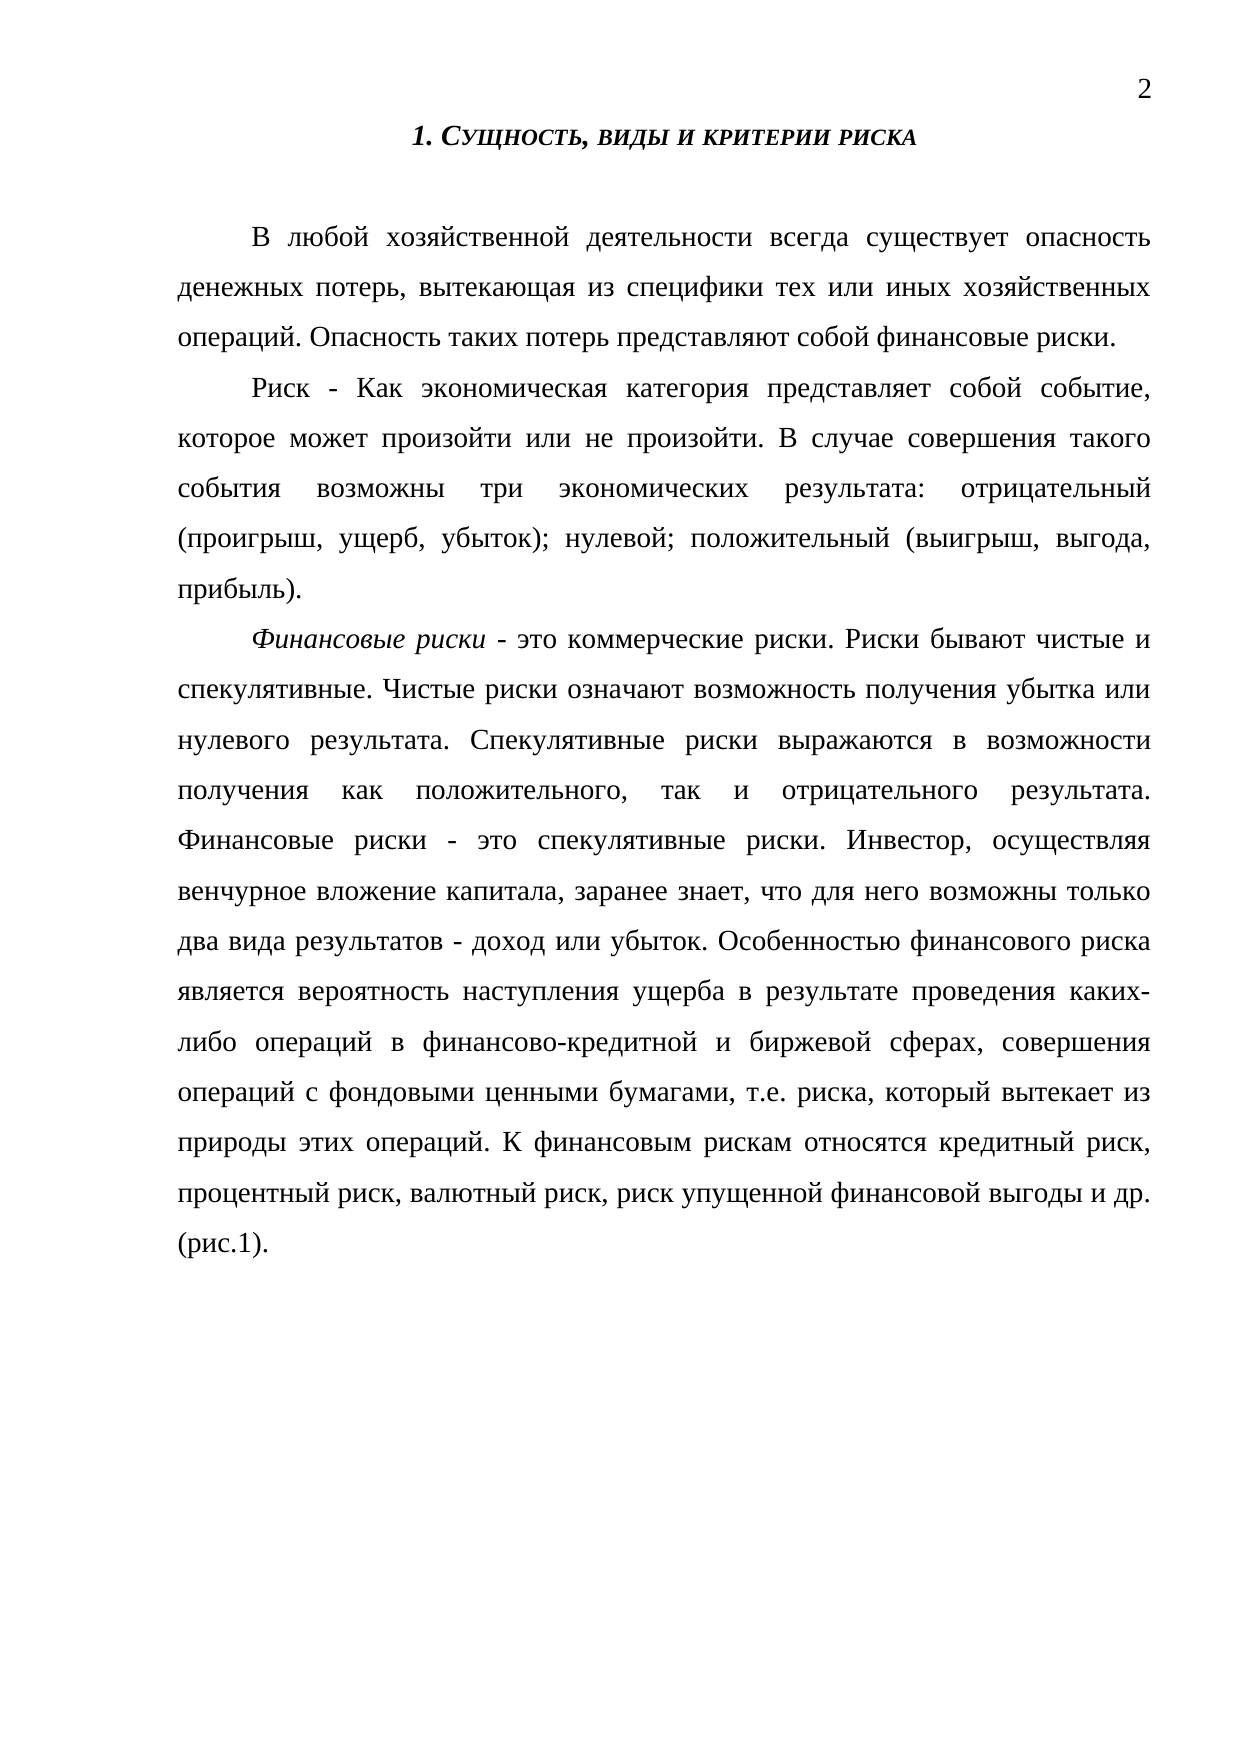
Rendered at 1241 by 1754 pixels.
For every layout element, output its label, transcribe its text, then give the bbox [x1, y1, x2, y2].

text Риск - Как экономическая категория представляет собой событие, которое может произойти или не произойти. В случае совершения такого события возможны три экономических результата: отрицательный (проигрыш, ущерб, убыток); нулевой; положительный (выигрыш, выгода, прибыль). [177, 370, 1152, 604]
subtitle 1. Сущность, виды и критерии риска [177, 118, 1152, 152]
text Финансовые риски - это коммерческие риски. Риски бывают чистые и спекулятивные. Чистые риски означают возможность получения убытка или нулевого результата. Спекулятивные риски выражаются в возможности получения как положительного, так и отрицательного результата. Финансовые риски - это спекулятивные риски. Инвестор, осуществляя венчурное вложение капитала, заранее знает, что для него возможны только два вида результатов - доход или убыток. Особенностью финансового риска является вероятность наступления ущерба в результате проведения каких-либо операций в финансово-кредитной и биржевой сферах, совершения операций с фондовыми ценными бумагами, т.е. риска, который вытекает из природы этих операций. К финансовым рискам относятся кредитный риск, процентный риск, валютный риск, риск упущенной финансовой выгоды и др. (рис.1). [177, 621, 1152, 1258]
text В любой хозяйственной деятельности всегда существует опасность денежных потерь, вытекающая из специфики тех или иных хозяйственных операций. Опасность таких потерь представляют собой финансовые риски. [177, 219, 1152, 353]
